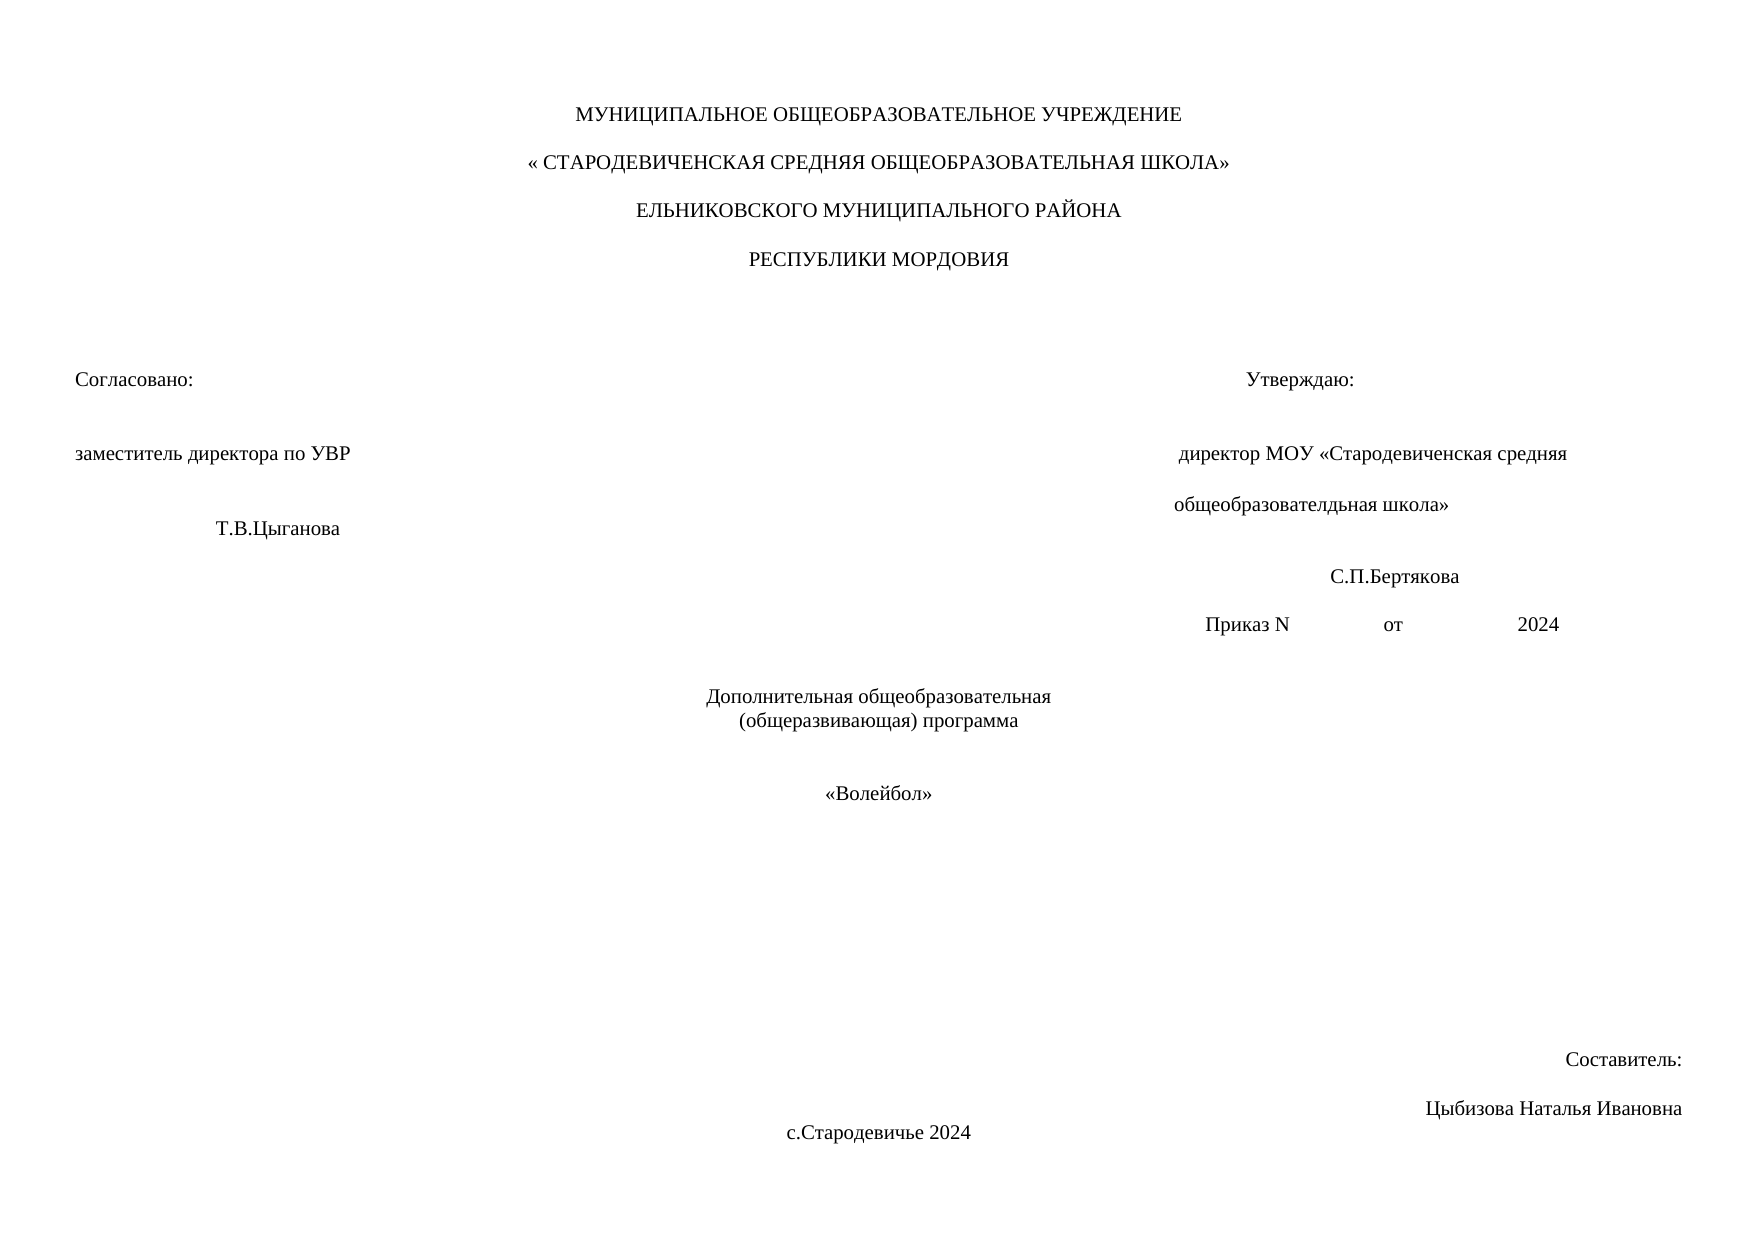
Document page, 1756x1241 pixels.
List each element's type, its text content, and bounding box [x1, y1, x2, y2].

text Цыбизова Наталья Ивановна [75, 1096, 1682, 1119]
text Приказ N от 2024 [75, 612, 1682, 636]
text заместитель директора по УВР директор МОУ «Стародевиченская средняя [75, 441, 1682, 465]
text ЕЛЬНИКОВСКОГО МУНИЦИПАЛЬНОГО РАЙОНА [75, 198, 1682, 222]
text С.П.Бертякова [75, 564, 1682, 588]
text РЕСПУБЛИКИ МОРДОВИЯ [75, 246, 1682, 271]
text «Волейбол» [75, 780, 1682, 804]
text « СТАРОДЕВИЧЕНСКАЯ СРЕДНЯЯ ОБЩЕОБРАЗОВАТЕЛЬНАЯ ШКОЛА» [75, 150, 1682, 174]
text общеобразователдьная школа» [75, 492, 1682, 516]
text Т.В.Цыганова [75, 516, 1682, 540]
text Дополнительная общеобразовательная [75, 684, 1682, 708]
text (общеразвивающая) программа [75, 708, 1682, 732]
text Составитель: [75, 1047, 1682, 1071]
text с.Стародевичье 2024 [75, 1119, 1682, 1144]
text МУНИЦИПАЛЬНОЕ ОБЩЕОБРАЗОВАТЕЛЬНОЕ УЧРЕЖДЕНИЕ [75, 102, 1682, 126]
text Согласовано: Утверждаю: [75, 367, 1682, 391]
